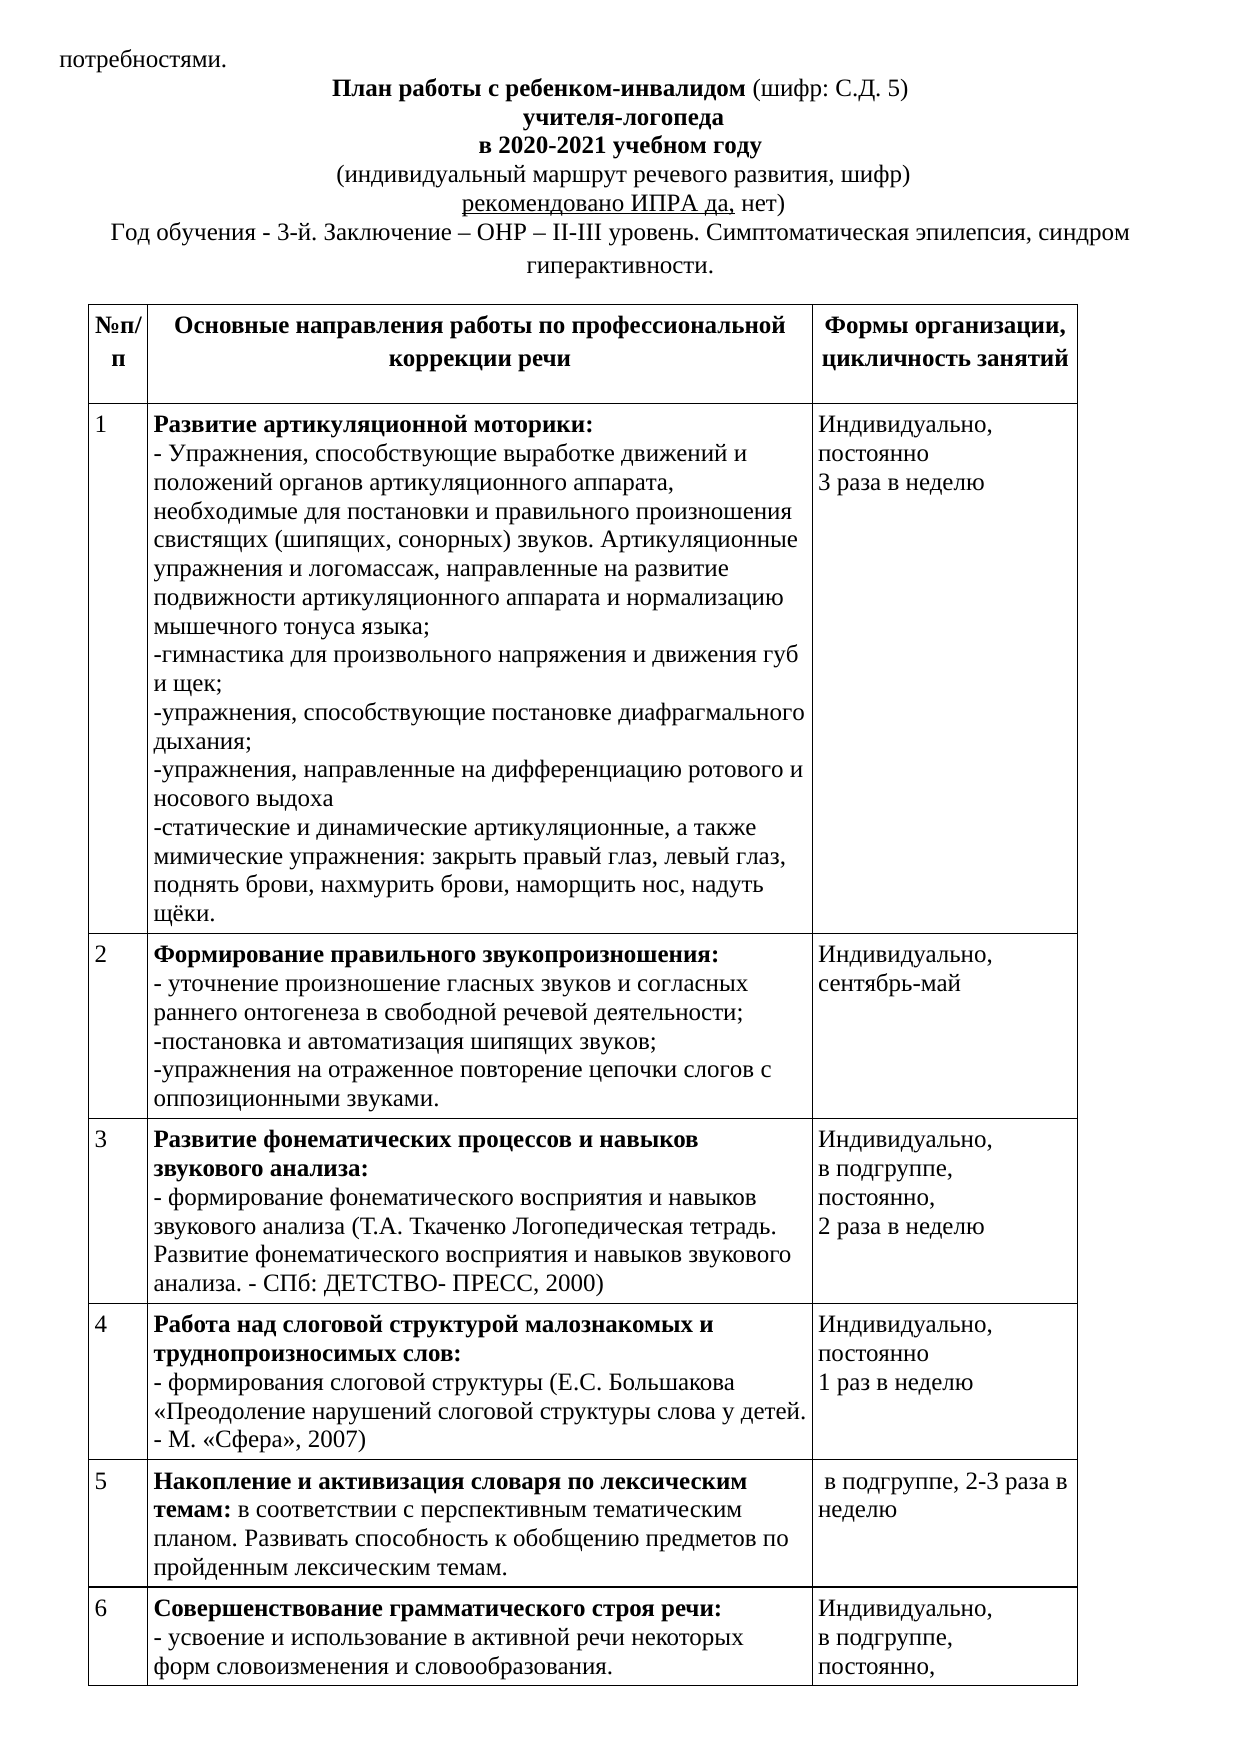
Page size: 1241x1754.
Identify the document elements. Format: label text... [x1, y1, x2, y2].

text (индивидуальный маршрут речевого развития, шифр) [59, 159, 1181, 188]
text в 2020-2021 учебном году [59, 131, 1181, 159]
table_cell 5 [89, 1460, 147, 1586]
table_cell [148, 1588, 812, 1685]
text Год обучения - 3-й. Заключение – ОНР – II-III уровень. Симптоматическая эпилепсия, синдром гиперактивности. [59, 217, 1181, 279]
table_cell в подгруппе, 2-3 раза в неделю [813, 1460, 1077, 1586]
table_cell Развитие фонематических процессов и навыков звукового анализа: - формирование фонематического восприятия и навыков звукового анализа (Т.А. Ткаченко Логопедическая тетрадь. Развитие фонематического восприятия и навыков звукового анализа. - СПб: ДЕТСТВО- ПРЕСС, 2000) [148, 1119, 812, 1303]
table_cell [813, 1588, 1077, 1685]
table_header Основные направления работы по профессиональной коррекции речи [148, 305, 812, 403]
table_cell Развитие артикуляционной моторики: - Упражнения, способствующие выработке движений и положений органов артикуляционного аппарата, необходимые для постановки и правильного произношения свистящих (шипящих, сонорных) звуков. Артикуляционные упражнения и логомассаж, направленные на развитие подвижности артикуляционного аппарата и нормализацию мышечного тонуса языка; -гимнастика для произвольного напряжения и движения губ и щек; -упражнения, способствующие постановке диафрагмального дыхания; -упражнения, направленные на дифференциацию ротового и носового выдоха -статические и динамические артикуляционные, а также мимические упражнения: закрыть правый глаз, левый глаз, поднять брови, нахмурить брови, наморщить нос, надуть щёки. [148, 404, 812, 933]
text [59, 44, 1181, 73]
table_cell Работа над слоговой структурой малознакомых и труднопроизносимых слов: - формирования слоговой структуры (Е.С. Большакова «Преодоление нарушений слоговой структуры слова у детей. - М. «Сфера», 2007) [148, 1304, 812, 1459]
table_cell 2 [89, 934, 147, 1118]
table_cell Формирование правильного звукопроизношения: - уточнение произношение гласных звуков и согласных раннего онтогенеза в свободной речевой деятельности; -постановка и автоматизация шипящих звуков; -упражнения на отраженное повторение цепочки слогов с оппозиционными звуками. [148, 934, 812, 1118]
table_cell Индивидуально, постоянно 1 раз в неделю [813, 1304, 1077, 1459]
table_cell Индивидуально, в подгруппе, постоянно, 2 раза в неделю [813, 1119, 1077, 1303]
table_header Формы организации, цикличность занятий [813, 305, 1077, 403]
table_cell Индивидуально, постоянно 3 раза в неделю [813, 404, 1077, 933]
table_cell 4 [89, 1304, 147, 1459]
table_header №п/п [89, 305, 147, 403]
table_cell Индивидуально, сентябрь-май [813, 934, 1077, 1118]
table_cell Накопление и активизация словаря по лексическим темам: в соответствии с перспективным тематическим планом. Развивать способность к обобщению предметов по пройденным лексическим темам. [148, 1460, 812, 1586]
text рекомендовано ИПРА да, нет) [59, 188, 1181, 217]
text учителя-логопеда [59, 102, 1181, 131]
table_cell 1 [89, 404, 147, 933]
table_cell 3 [89, 1119, 147, 1303]
text План работы с ребенком-инвалидом (шифр: С.Д. 5) [59, 73, 1181, 102]
table_cell 6 [89, 1588, 147, 1685]
